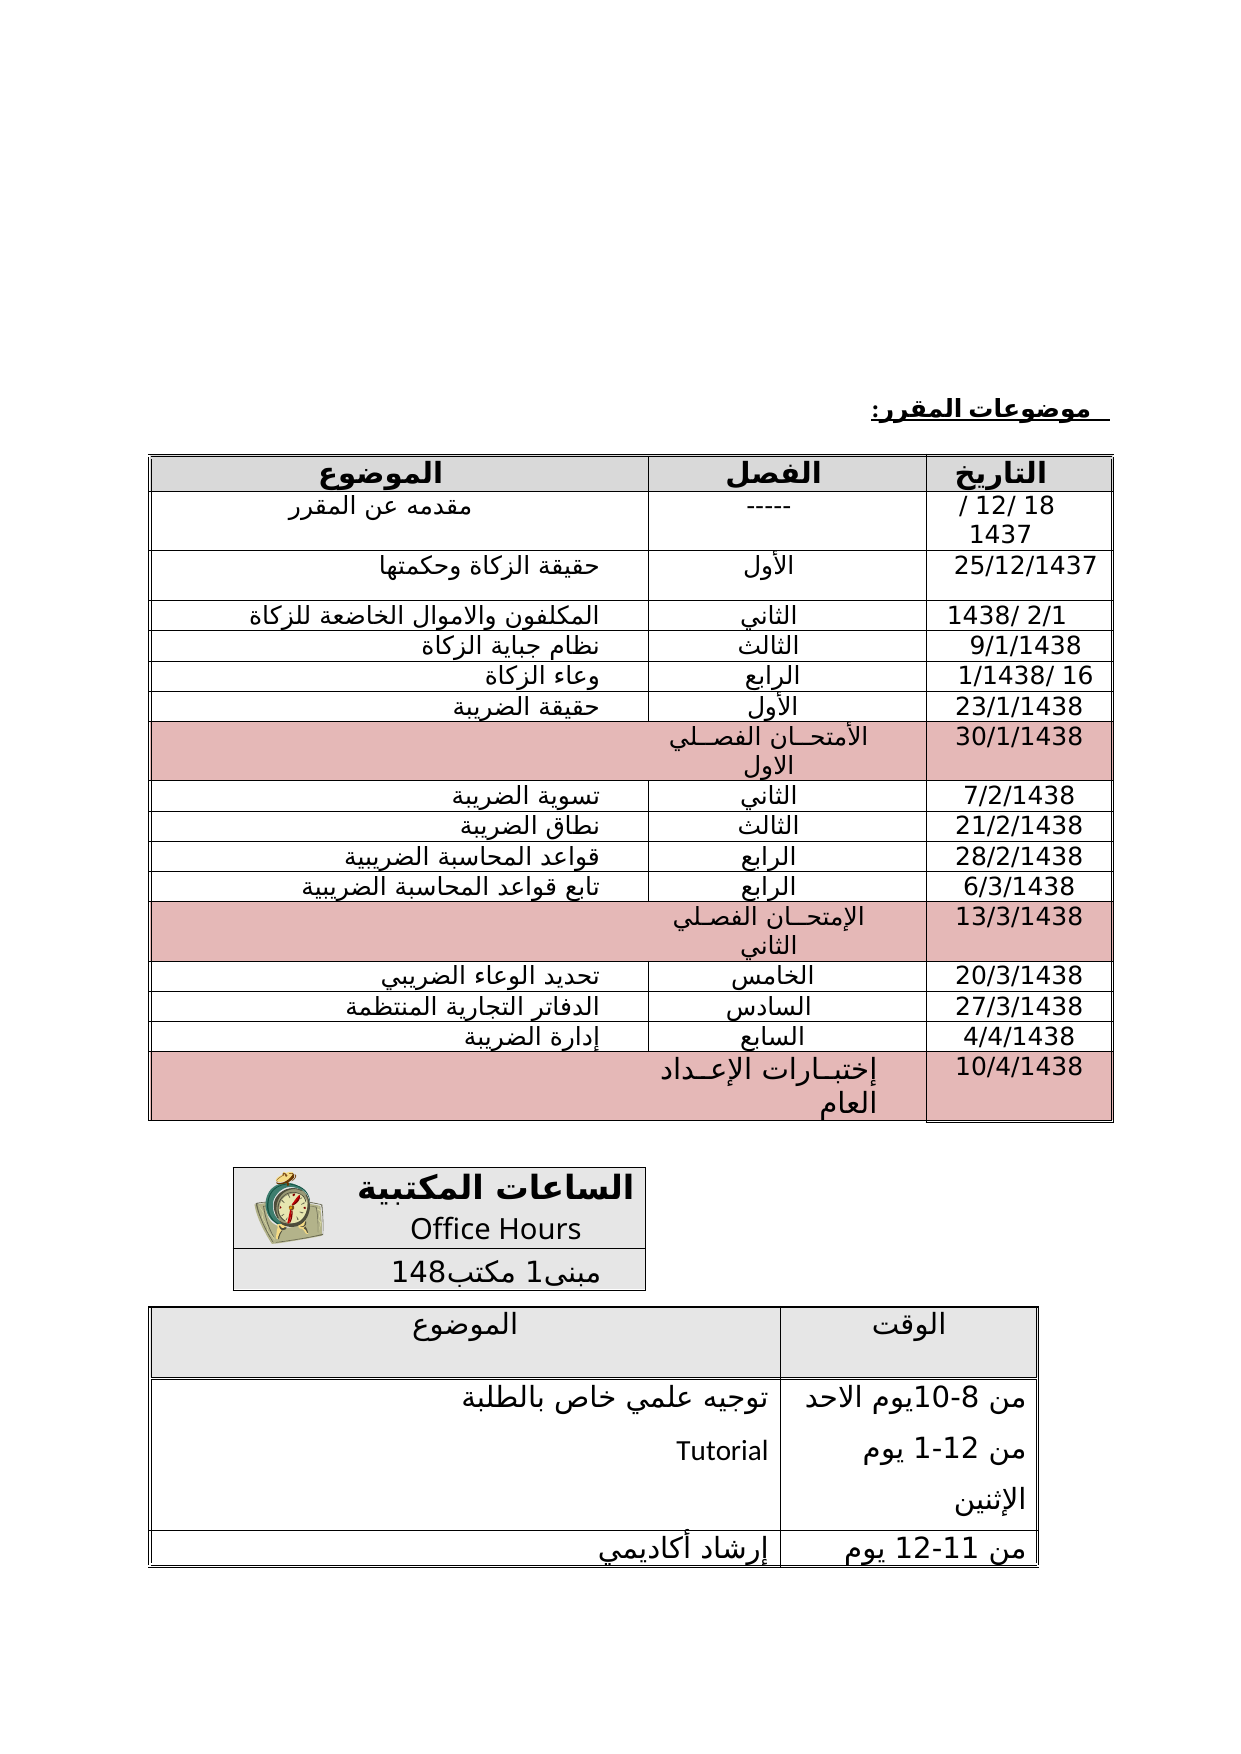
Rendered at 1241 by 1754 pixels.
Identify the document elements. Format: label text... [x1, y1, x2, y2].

table_cell 27/3/1438 [927, 992, 1111, 1021]
table_cell الرابع [649, 842, 926, 871]
table_cell 20/3/1438 [927, 962, 1111, 991]
table_cell الخامس [649, 962, 926, 991]
table_cell 30/1/1438 [927, 722, 1111, 780]
table_cell 23/1/1438 [927, 692, 1111, 721]
table_cell السادس [649, 992, 926, 1021]
table_cell إدارة الضريبة [152, 1022, 648, 1051]
table_cell 13/3/1438 [927, 902, 1111, 961]
table_cell السابع [649, 1022, 926, 1051]
table_cell تحديد الوعاء الضريبي [152, 962, 648, 991]
table_cell المكلفون والاموال الخاضعة للزكاة [152, 601, 648, 630]
table_cell الإمتحــان الفصـلي الثاني [649, 902, 926, 961]
table_cell الدفاتر التجارية المنتظمة [152, 992, 648, 1021]
table_cell 16 /1/1438 [927, 662, 1111, 691]
table_cell الثاني [649, 781, 926, 811]
table_cell Office Hours [346, 1207, 645, 1248]
table_header [234, 1168, 346, 1248]
table_cell مقدمه عن المقرر [152, 492, 648, 550]
table_header الساعات المكتبية [346, 1168, 645, 1207]
table_cell الرابع [649, 872, 926, 901]
table_cell قواعد المحاسبة الضريبية [152, 842, 648, 871]
table_cell توجيه علمي خاص بالطلبة Tutorial [152, 1380, 780, 1530]
table_cell حقيقة الزكاة وحكمتها [152, 551, 648, 600]
table_cell [152, 902, 649, 961]
table_cell إختبارات الإعداد العام [649, 1052, 926, 1120]
table_cell 9/1/1438 [927, 631, 1111, 661]
table_cell نطاق الضريبة [152, 812, 648, 841]
table_cell مبنى1 مكتب148 [346, 1249, 645, 1289]
table_cell 10/4/1438 [927, 1052, 1111, 1120]
table_cell 6/3/1438 [927, 872, 1111, 901]
table_cell الثالث [649, 631, 926, 661]
table_cell الرابع [649, 662, 926, 691]
table_cell الثاني [649, 601, 926, 630]
table_cell ----- [649, 492, 926, 550]
table_cell [152, 1052, 649, 1120]
table_cell 2/1 /1438 [927, 601, 1111, 630]
table_cell 21/2/1438 [927, 812, 1111, 841]
table_cell من 8-10يوم الاحد من 12-1 يوم الإثنين [781, 1380, 1036, 1530]
table_cell [152, 722, 649, 780]
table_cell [150, 1531, 780, 1565]
table_header الفصل [649, 457, 926, 491]
table_cell نظام جباية الزكاة [152, 631, 648, 661]
table_header الموضوع [150, 457, 648, 491]
table_cell 18 /12 /1437 [927, 492, 1111, 550]
table_cell الأمتحــان الفصــلي الاول [649, 722, 926, 780]
table_header الوقت [781, 1308, 1036, 1377]
table_cell 28/2/1438 [927, 842, 1111, 871]
table_header الموضوع [152, 1308, 780, 1377]
table_cell تابع قواعد المحاسبة الضريبية [152, 872, 648, 901]
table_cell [781, 1531, 1038, 1565]
table_header التاريخ [927, 455, 1113, 491]
table_cell [234, 1249, 346, 1289]
table_cell الأول [649, 551, 926, 600]
table_cell وعاء الزكاة [152, 662, 648, 691]
table_cell حقيقة الضريبة [152, 692, 648, 721]
table_cell تسوية الضريبة [152, 781, 648, 811]
table_cell الأول [649, 692, 926, 721]
text موضوعات المقرر: [150, 394, 1110, 423]
table_cell الثالث [649, 812, 926, 841]
table_cell 25/12/1437 [927, 551, 1111, 600]
table_cell 4/4/1438 [927, 1022, 1111, 1051]
table_cell 7/2/1438 [927, 781, 1111, 811]
